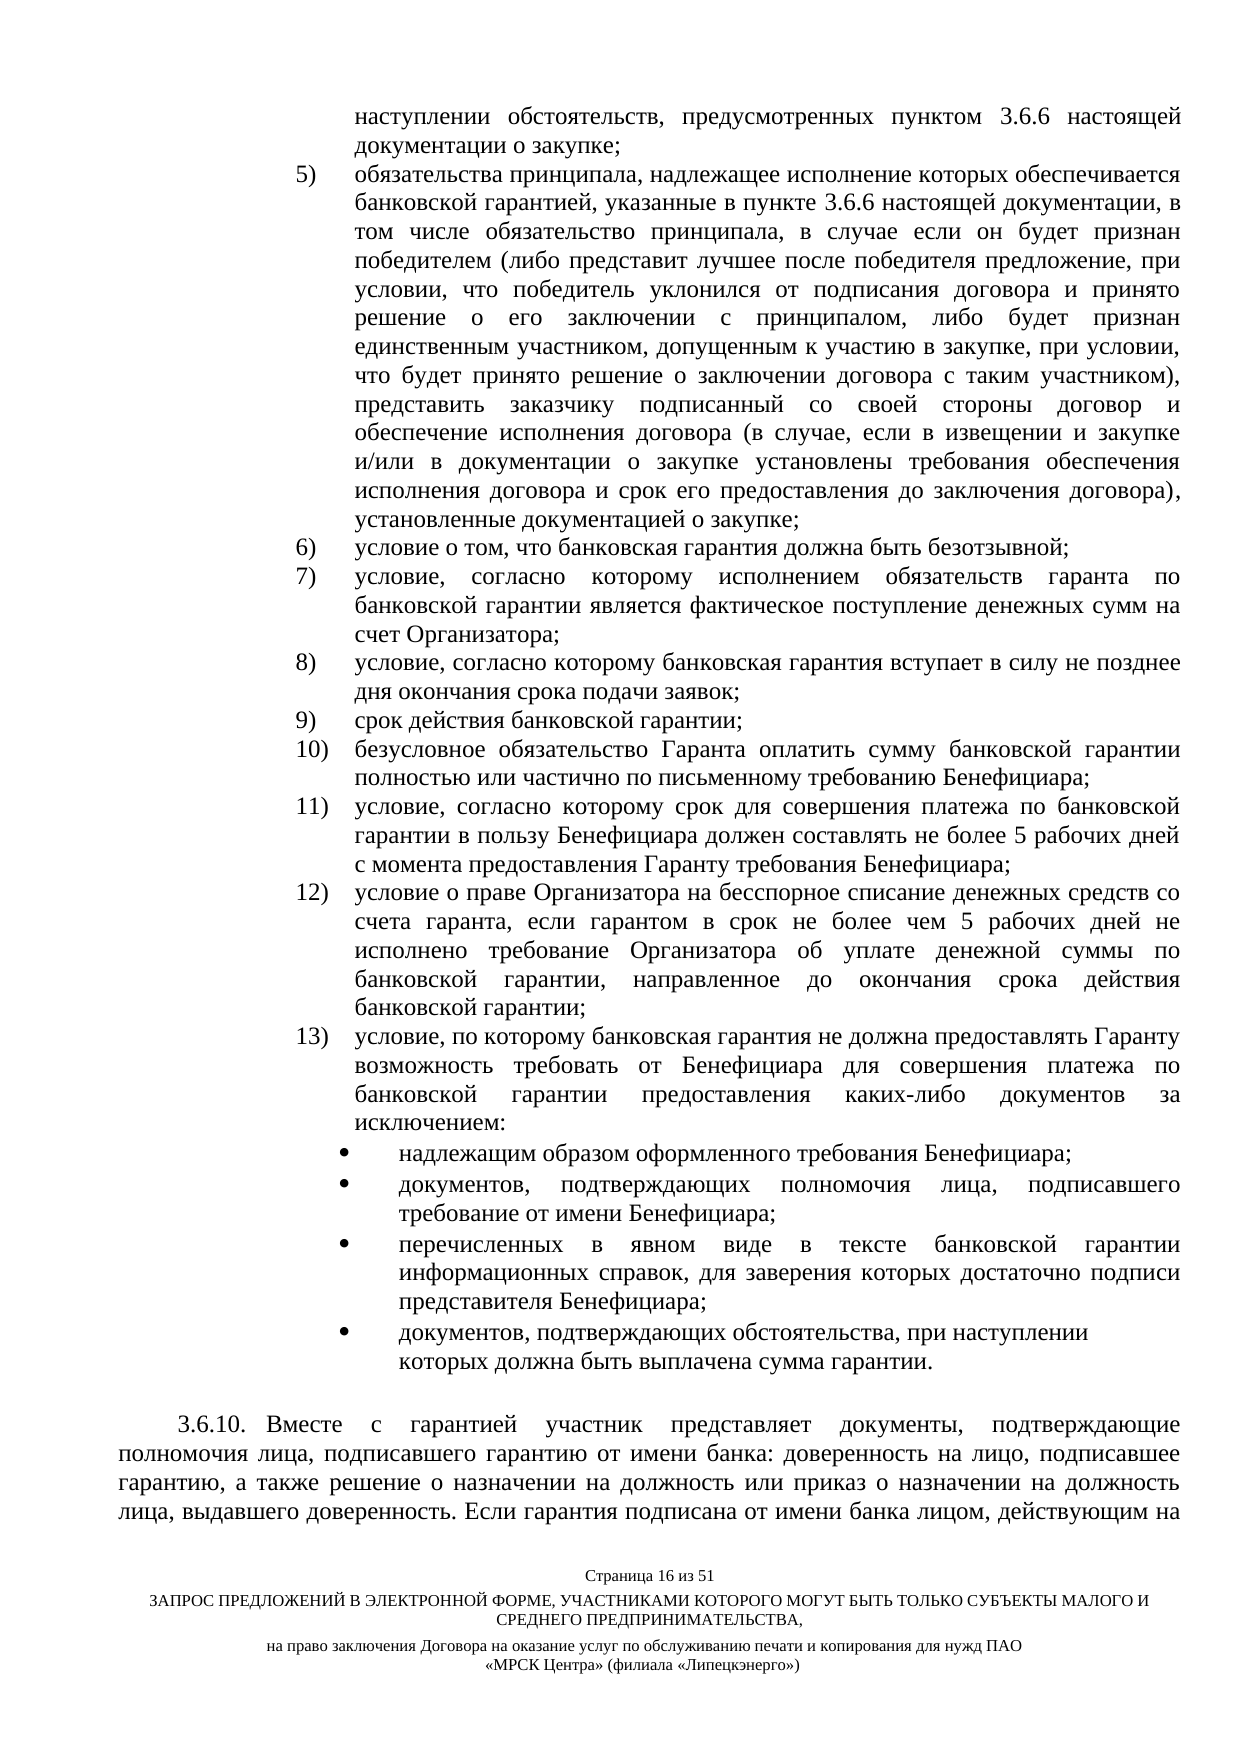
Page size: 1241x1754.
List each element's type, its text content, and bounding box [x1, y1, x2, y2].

list обязательства принципала, надлежащее исполнение которых обеспечивается банковской гарантией, указанные в пункте 3.6.6 настоящей документации, в том числе обязательство принципала, в случае если он будет признан победителем (либо представит лучшее после победителя предложение, при условии, что победитель уклонился от подписания договора и принято решение о его заключении с принципалом, либо будет признан единственным участником, допущенным к участию в закупке, при условии, что будет принято решение о заключении договора с таким участником), представить заказчику подписанный со своей стороны договор и обеспечение исполнения договора (в случае, если в извещении и закупке и/или в документации о закупке установлены требования обеспечения исполнения договора и срок его предоставления до заключения договора), установленные документацией о закупке; [295, 159, 1181, 532]
list перечисленных в явном виде в тексте банковской гарантии информационных справок, для заверения которых достаточно подписи представителя Бенефициара; [340, 1229, 1181, 1315]
list условие о праве Организатора на бесспорное списание денежных средств со счета гаранта, если гарантом в срок не более чем 5 рабочих дней не исполнено требование Организатора об уплате денежной суммы по банковской гарантии, направленное до окончания срока действия банковской гарантии; [295, 877, 1181, 1021]
list документов, подтверждающих обстоятельства, при наступлении которых должна быть выплачена сумма гарантии. [340, 1317, 1181, 1374]
list безусловное обязательство Гаранта оплатить сумму банковской гарантии полностью или частично по письменному требованию Бенефициара; [295, 734, 1181, 791]
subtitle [118, 1409, 1181, 1524]
list условие, согласно которому исполнением обязательств гаранта по банковской гарантии является фактическое поступление денежных сумм на счет Организатора; [295, 561, 1181, 647]
list условие о том, что банковская гарантия должна быть безотзывной; [295, 532, 1181, 561]
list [295, 101, 1181, 159]
list условие, согласно которому срок для совершения платежа по банковской гарантии в пользу Бенефициара должен составлять не более 5 рабочих дней с момента предоставления Гаранту требования Бенефициара; [295, 791, 1181, 877]
list надлежащим образом оформленного требования Бенефициара; [340, 1138, 1181, 1167]
list документов, подтверждающих полномочия лица, подписавшего требование от имени Бенефициара; [340, 1169, 1181, 1227]
list условие, по которому банковская гарантия не должна предоставлять Гаранту возможность требовать от Бенефициара для совершения платежа по банковской гарантии предоставления каких-либо документов за исключением: [295, 1021, 1181, 1136]
list срок действия банковской гарантии; [295, 705, 1181, 734]
list условие, согласно которому банковская гарантия вступает в силу не позднее дня окончания срока подачи заявок; [295, 647, 1181, 705]
